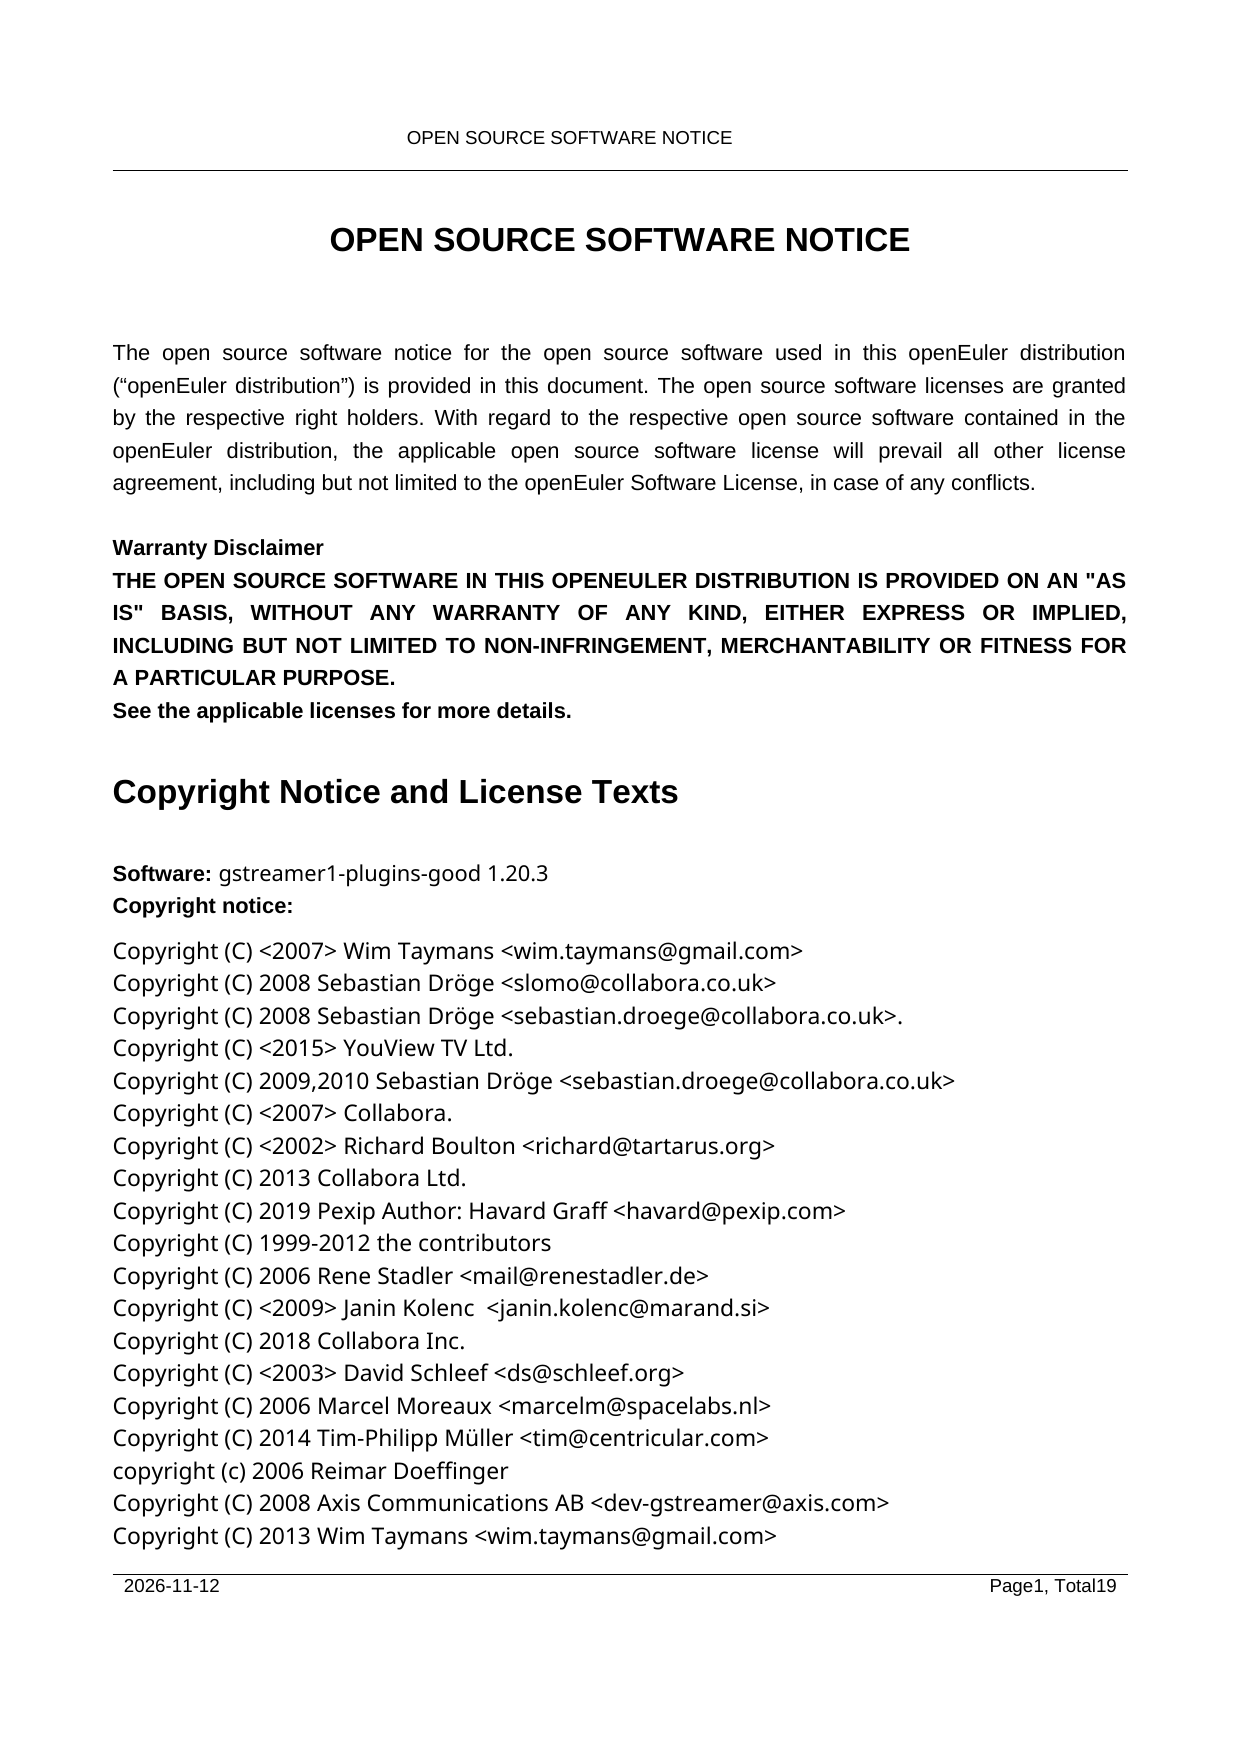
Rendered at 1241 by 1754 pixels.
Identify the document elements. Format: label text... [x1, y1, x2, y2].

text OPEN SOURCE SOFTWARE NOTICE [112, 206, 1128, 271]
text Copyright notice: [112, 889, 1128, 921]
text The open source software notice for the open source software used in this openEuler distribution (“openEuler distribution”) is provided in this document. The open source software licenses are granted by the respective right holders. With regard to the respective open source software contained in the openEuler distribution, the applicable open source software license will prevail all other license agreement, including but not limited to the openEuler Software License, in case of any conflicts. [112, 336, 1128, 499]
text THE OPEN SOURCE SOFTWARE IN THIS OPENEULER DISTRIBUTION IS PROVIDED ON AN "AS IS" BASIS, WITHOUT ANY WARRANTY OF ANY KIND, EITHER EXPRESS OR IMPLIED, INCLUDING BUT NOT LIMITED TO NON-INFRINGEMENT, MERCHANTABILITY OR FITNESS FOR A PARTICULAR PURPOSE. See the applicable licenses for more details. [112, 564, 1128, 726]
text Warranty Disclaimer [112, 531, 1128, 564]
text Copyright Notice and License Texts [112, 759, 1128, 824]
title Software: gstreamer1-plugins-good 1.20.3 [112, 856, 1128, 889]
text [112, 934, 1128, 1551]
